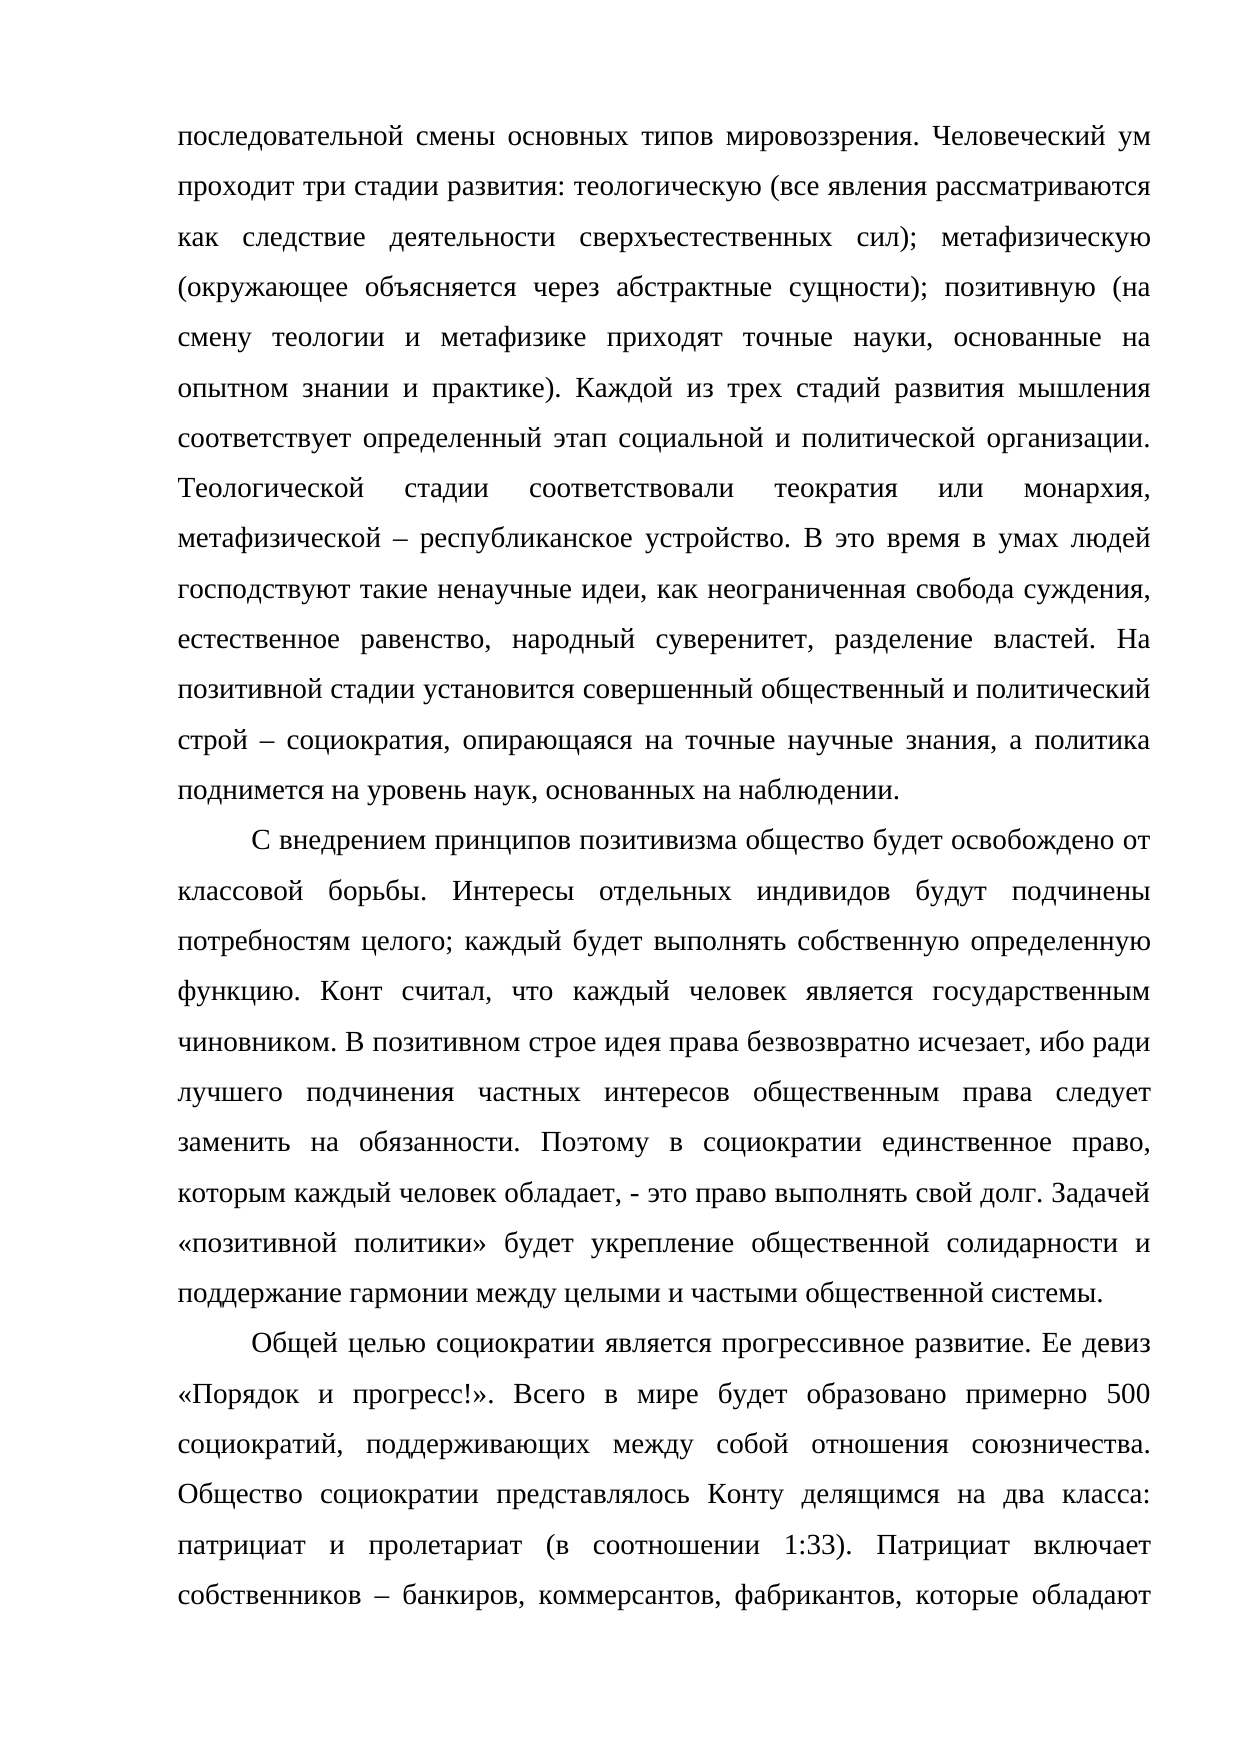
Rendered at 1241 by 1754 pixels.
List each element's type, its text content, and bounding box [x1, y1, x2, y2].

text С внедрением принципов позитивизма общество будет освобождено от классовой борьбы. Интересы отдельных индивидов будут подчинены потребностям целого; каждый будет выполнять собственную определенную функцию. Конт считал, что каждый человек является государственным чиновником. В позитивном строе идея права безвозвратно исчезает, ибо ради лучшего подчинения частных интересов общественным права следует заменить на обязанности. Поэтому в социократии единственное право, которым каждый человек обладает, - это право выполнять свой долг. Задачей «позитивной политики» будет укрепление общественной солидарности и поддержание гармонии между целыми и частыми общественной системы. [177, 822, 1152, 1309]
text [177, 1326, 1152, 1611]
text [177, 118, 1152, 806]
